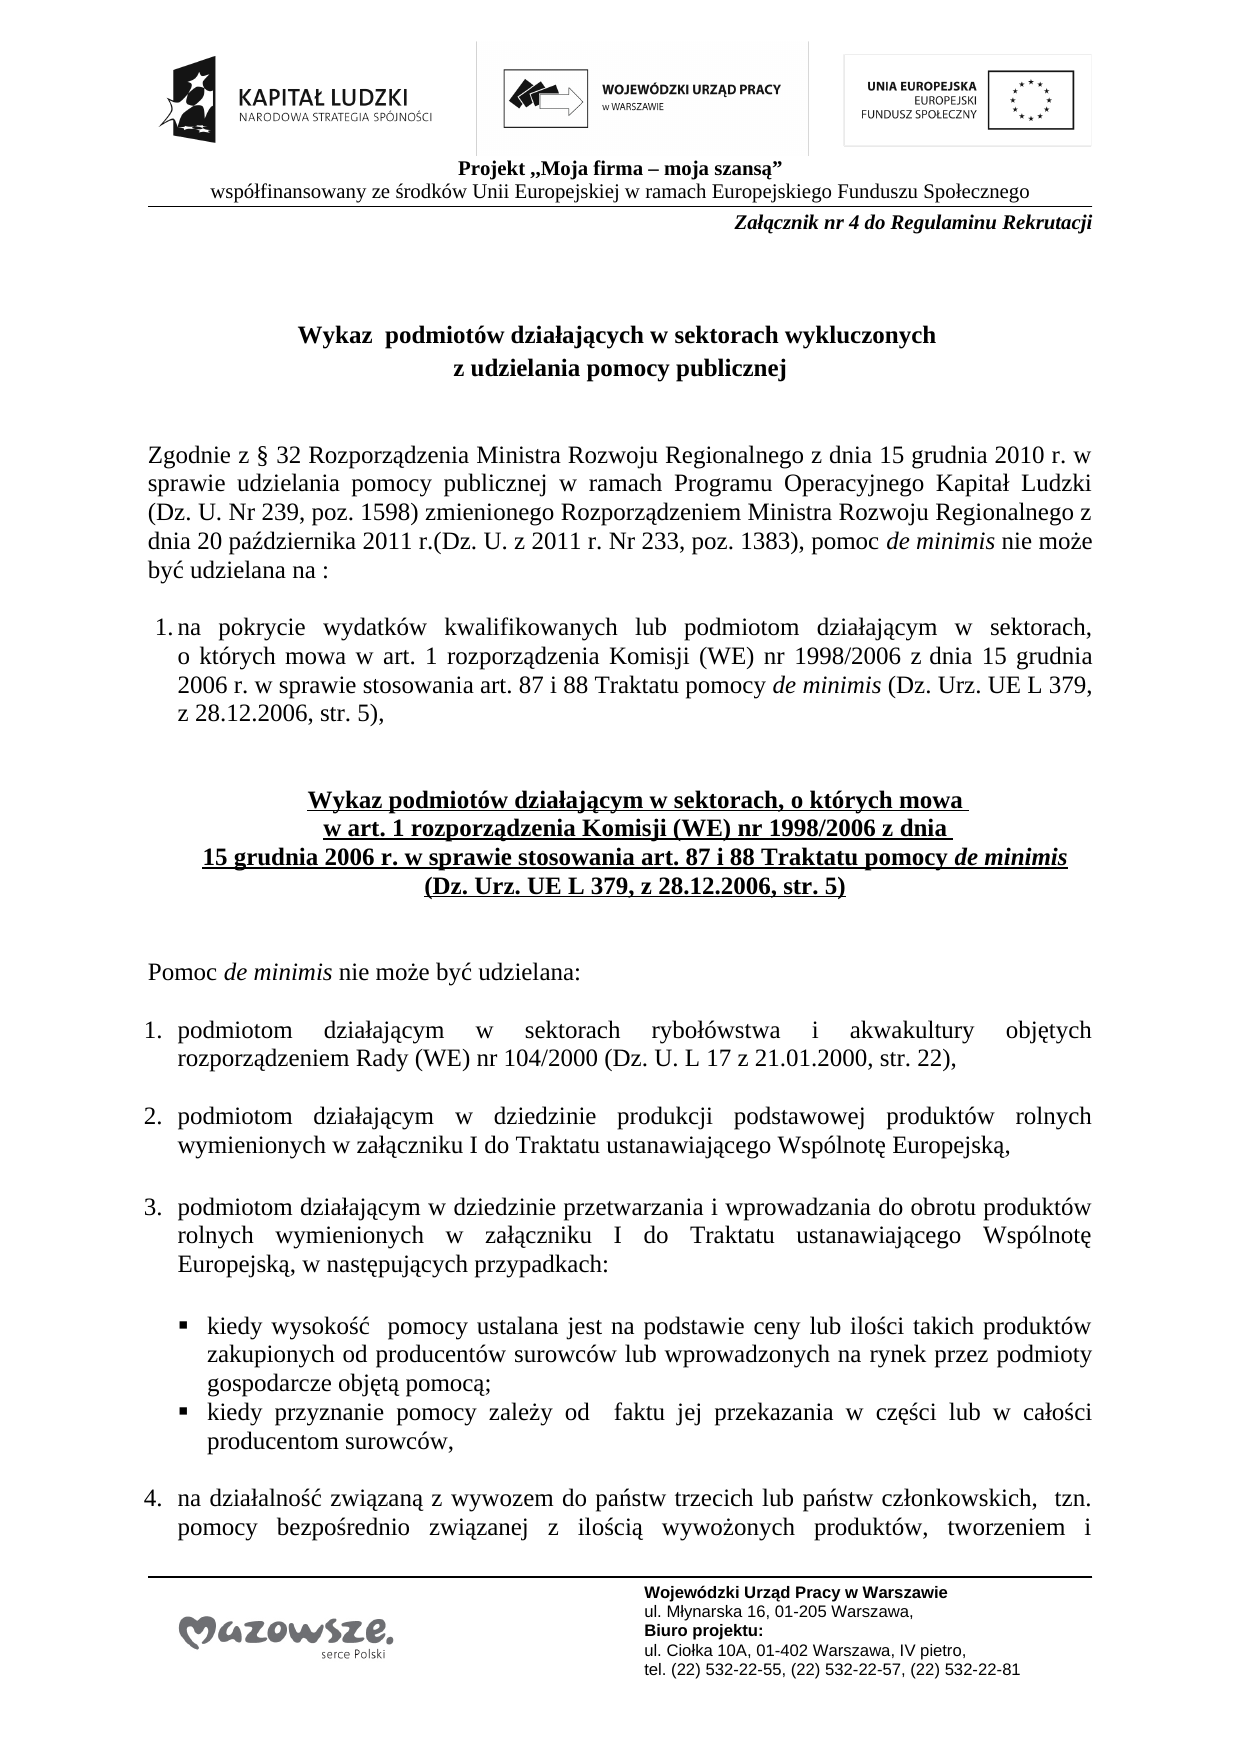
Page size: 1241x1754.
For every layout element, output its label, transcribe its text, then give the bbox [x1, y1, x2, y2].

list podmiotom działającym w dziedzinie produkcji podstawowej produktów rolnych wymienionych w załączniku I do Traktatu ustanawiającego Wspólnotę Europejską, [162, 1101, 1092, 1158]
text Zgodnie z § 32 Rozporządzenia Ministra Rozwoju Regionalnego z dnia 15 grudnia 2010 r. w sprawie udzielania pomocy publicznej w ramach Programu Operacyjnego Kapitał Ludzki (Dz. U. Nr 239, poz. 1598) zmienionego Rozporządzeniem Ministra Rozwoju Regionalnego z dnia 20 października 2011 r.(Dz. U. z 2011 r. Nr 233, poz. 1383), pomoc de minimis nie może być udzielana na : [148, 440, 1092, 583]
list Wykaz podmiotów działającym w sektorach, o których mowa [177, 785, 1092, 813]
list kiedy przyznanie pomocy zależy od faktu jej przekazania w części lub w całości producentom surowców, [177, 1397, 1092, 1454]
list podmiotom działającym w sektorach rybołówstwa i akwakultury objętych rozporządzeniem Rady (WE) nr 104/2000 (Dz. U. L 17 z 21.01.2000, str. 22), [162, 1015, 1092, 1072]
list na pokrycie wydatków kwalifikowanych lub podmiotom działającym w sektorach, o których mowa w art. 1 rozporządzenia Komisji (WE) nr 1998/2006 z dnia 15 grudnia 2006 r. w sprawie stosowania art. 87 i 88 Traktatu pomocy de minimis (Dz. Urz. UE L 379, z 28.12.2006, str. 5), [154, 612, 1092, 727]
list w art. 1 rozporządzenia Komisji (WE) nr 1998/2006 z dnia [177, 813, 1092, 842]
picture [147, 41, 1092, 156]
list Wykaz podmiotów działających w sektorach wykluczonych z udzielania pomocy publicznej [148, 320, 1092, 382]
list kiedy wysokość pomocy ustalana jest na podstawie ceny lub ilości takich produktów zakupionych od producentów surowców lub wprowadzonych na rynek przez podmioty gospodarcze objętą pomocą; [177, 1311, 1092, 1397]
list podmiotom działającym w dziedzinie przetwarzania i wprowadzania do obrotu produktów rolnych wymienionych w załączniku I do Traktatu ustanawiającego Wspólnotę Europejską, w następujących przypadkach: [162, 1192, 1092, 1278]
text Załącznik nr 4 do Regulaminu Rekrutacji [148, 209, 1092, 234]
picture [147, 1577, 423, 1684]
list 15 grudnia 2006 r. w sprawie stosowania art. 87 i 88 Traktatu pomocy de minimis (Dz. Urz. UE L 379, z 28.12.2006, str. 5) [177, 842, 1092, 900]
list Pomoc de minimis nie może być udzielana: [148, 957, 1092, 986]
